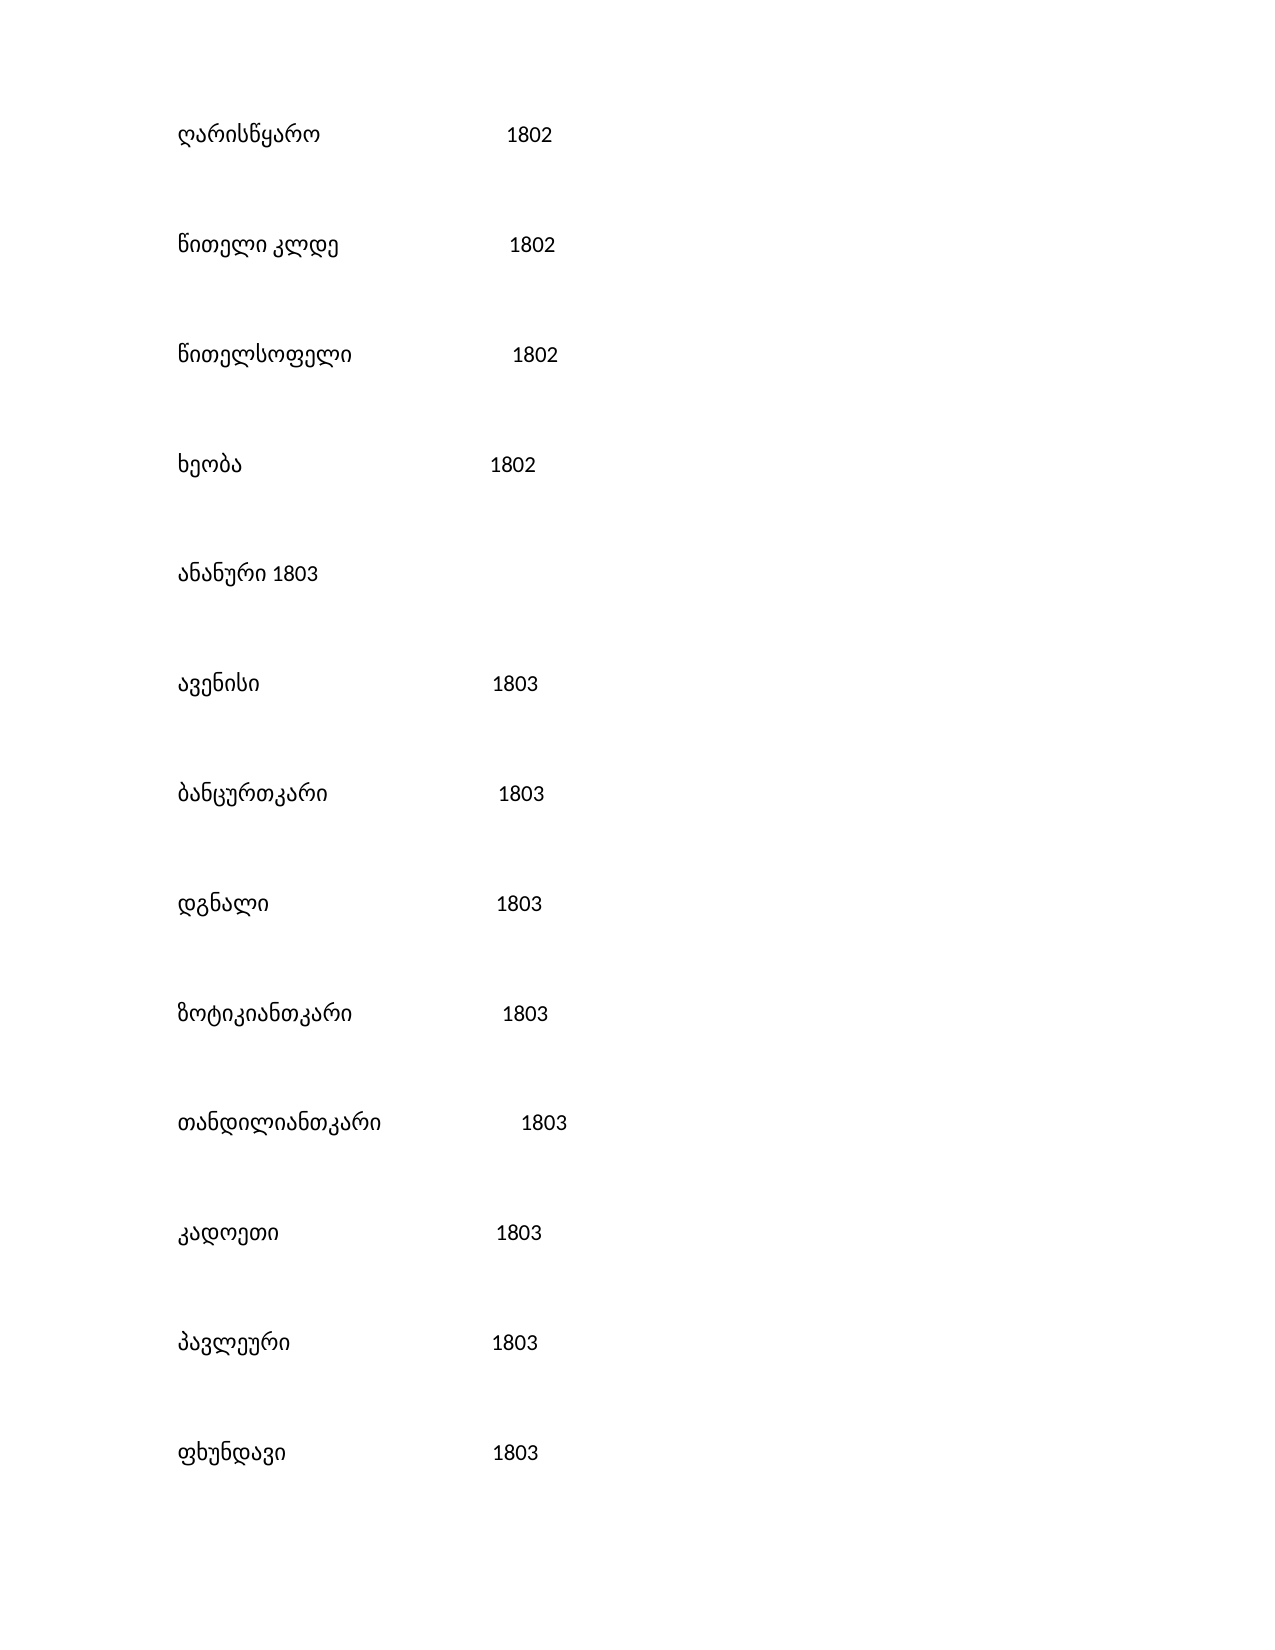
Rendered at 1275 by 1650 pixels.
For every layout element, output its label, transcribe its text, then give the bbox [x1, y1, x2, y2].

text ზოტიკიანთკარი 1803 [177, 996, 1186, 1028]
text ბანცურთკარი 1803 [177, 777, 1186, 808]
text ღარისწყარო 1802 [177, 118, 1186, 149]
text ანანური 1803 [177, 557, 1186, 588]
text ავენისი 1803 [177, 667, 1186, 698]
text ფხუნდავი 1803 [177, 1436, 1186, 1467]
text წითელსოფელი 1802 [177, 338, 1186, 369]
text დგნალი 1803 [177, 887, 1186, 918]
text კადოეთი 1803 [177, 1216, 1186, 1247]
text წითელი კლდე 1802 [177, 228, 1186, 259]
text ხეობა 1802 [177, 447, 1186, 479]
text პავლეური 1803 [177, 1326, 1186, 1357]
text თანდილიანთკარი 1803 [177, 1106, 1186, 1137]
